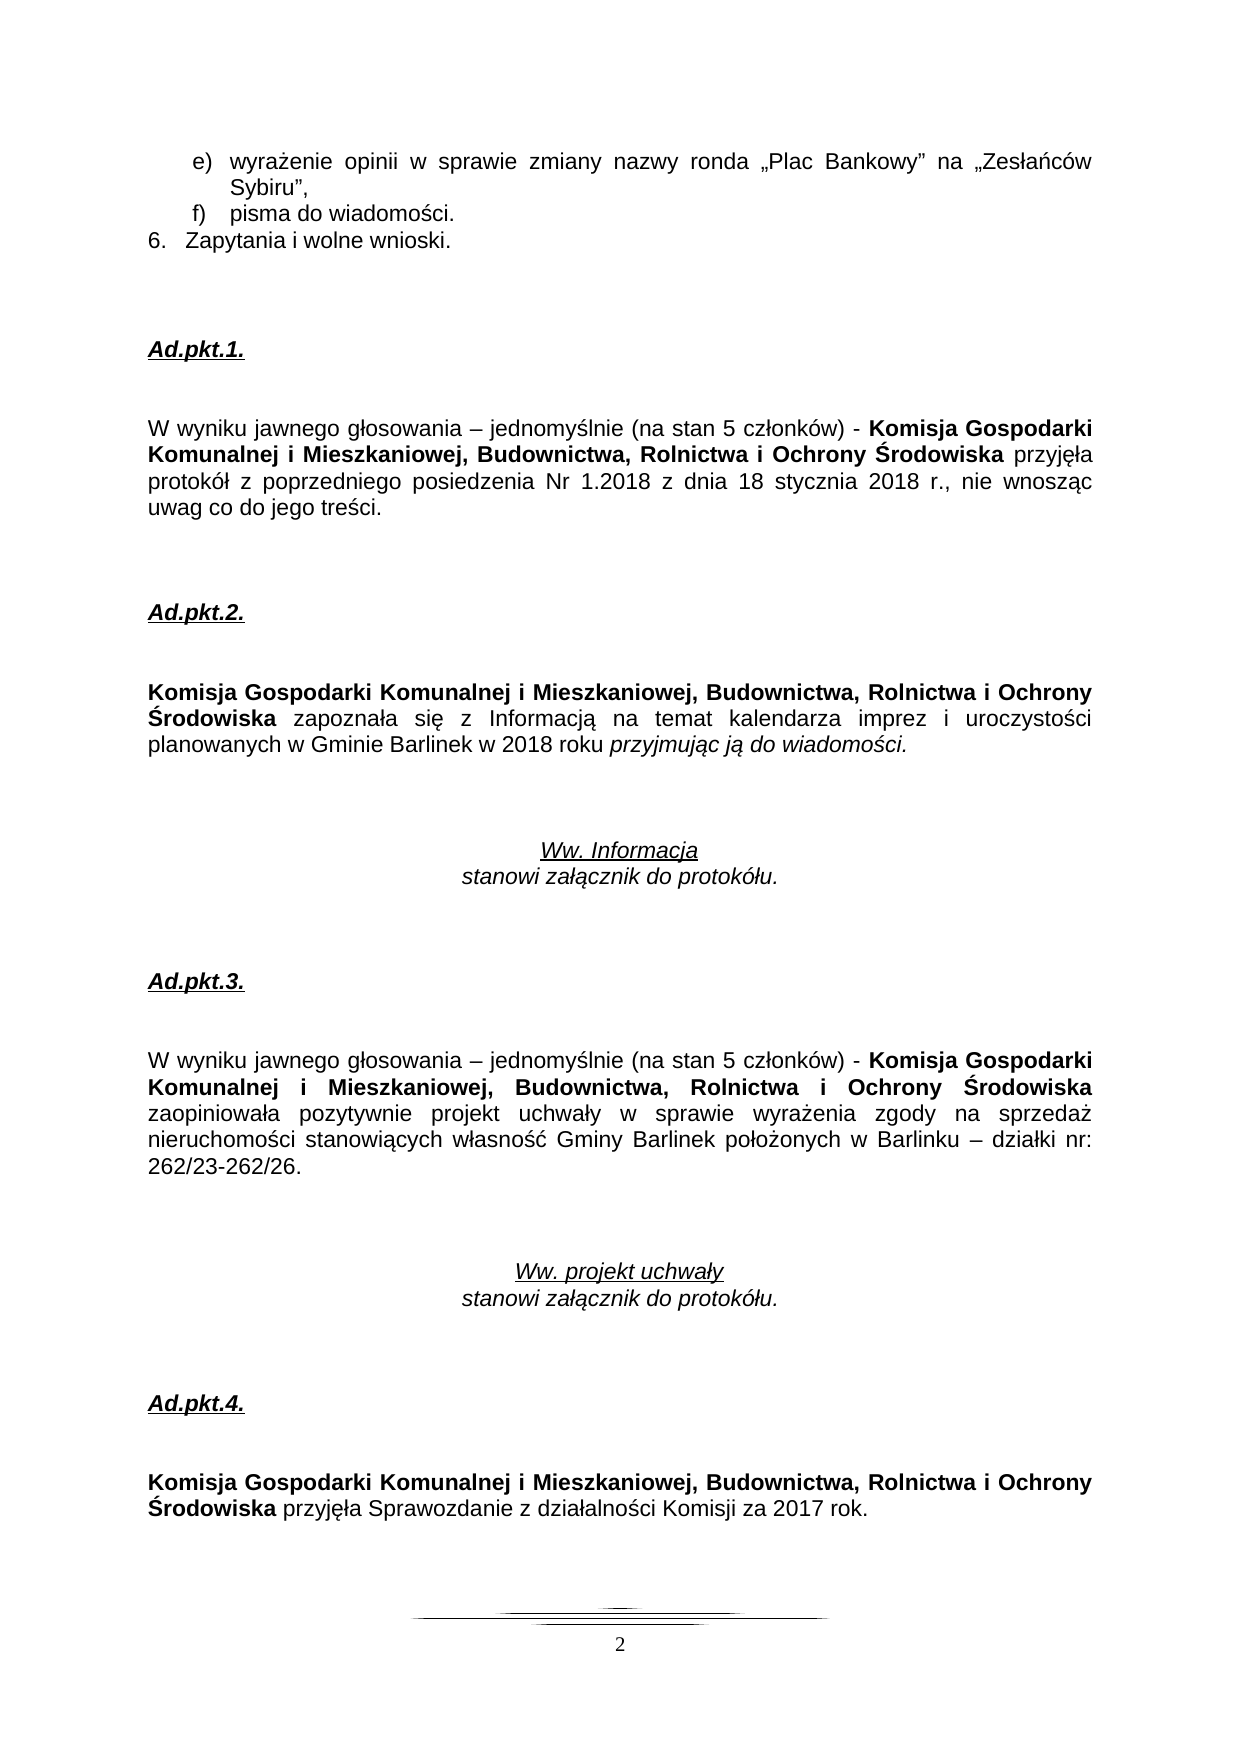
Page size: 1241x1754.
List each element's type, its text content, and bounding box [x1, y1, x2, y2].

text W wyniku jawnego głosowania – jednomyślnie (na stan 5 członków) - Komisja Gospodarki Komunalnej i Mieszkaniowej, Budownictwa, Rolnictwa i Ochrony Środowiska przyjęła protokół z poprzedniego posiedzenia Nr 1.2018 z dnia 18 stycznia 2018 r., nie wnosząc uwag co do jego treści. [148, 415, 1093, 520]
text Ww. Informacja [148, 837, 1093, 863]
list Zapytania i wolne wnioski. [148, 227, 1093, 253]
list wyrażenie opinii w sprawie zmiany nazwy ronda „Plac Bankowy” na „Zesłańców Sybiru”, [192, 148, 1093, 200]
text Komisja Gospodarki Komunalnej i Mieszkaniowej, Budownictwa, Rolnictwa i Ochrony Środowiska przyjęła Sprawozdanie z działalności Komisji za 2017 rok. [148, 1469, 1093, 1522]
text Ad.pkt.4. [148, 1390, 1093, 1416]
text stanowi załącznik do protokółu. [148, 1284, 1093, 1311]
text stanowi załącznik do protokółu. [148, 863, 1093, 889]
list pisma do wiadomości. [192, 200, 1093, 227]
text Ad.pkt.3. [148, 968, 1093, 995]
text Komisja Gospodarki Komunalnej i Mieszkaniowej, Budownictwa, Rolnictwa i Ochrony Środowiska zapoznała się z Informacją na temat kalendarza imprez i uroczystości planowanych w Gminie Barlinek w 2018 roku przyjmując ją do wiadomości. [148, 678, 1093, 757]
text Ad.pkt.2. [148, 599, 1093, 626]
text Ad.pkt.1. [148, 336, 1093, 362]
text W wyniku jawnego głosowania – jednomyślnie (na stan 5 członków) - Komisja Gospodarki Komunalnej i Mieszkaniowej, Budownictwa, Rolnictwa i Ochrony Środowiska zaopiniowała pozytywnie projekt uchwały w sprawie wyrażenia zgody na sprzedaż nieruchomości stanowiących własność Gminy Barlinek położonych w Barlinku – działki nr: 262/23-262/26. [148, 1047, 1093, 1179]
text Ww. projekt uchwały [148, 1258, 1093, 1284]
